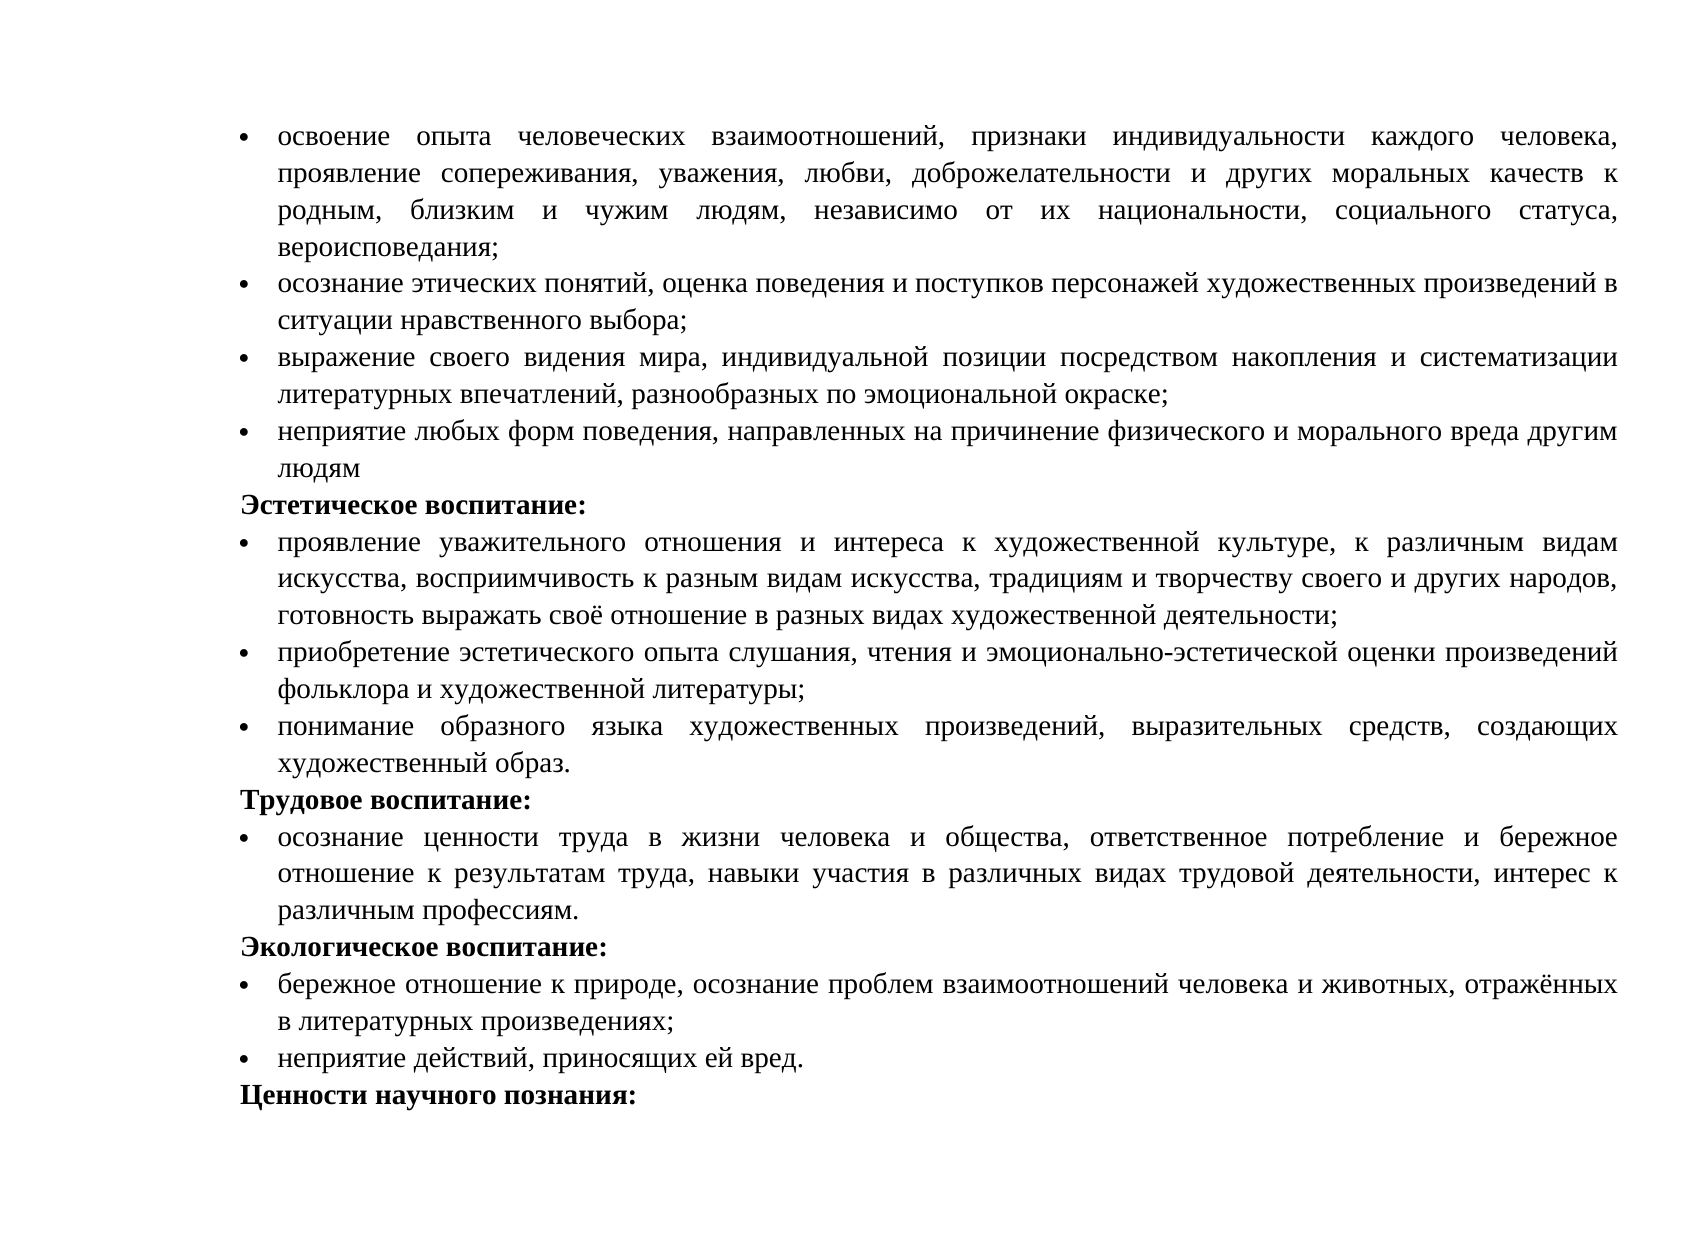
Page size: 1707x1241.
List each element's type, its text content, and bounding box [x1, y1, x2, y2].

list приобретение эстетического опыта слушания, чтения и эмоционально-эстетической оценки произведений фольклора и художественной литературы; [240, 634, 1618, 705]
text Трудовое воспитание: [177, 782, 1618, 815]
list осознание ценности труда в жизни человека и общества, ответственное потребление и бережное отношение к результатам труда, навыки участия в различных видах трудовой деятельности, интерес к различным профессиям. [240, 819, 1618, 926]
text Экологическое воспитание: [177, 929, 1618, 963]
list неприятие любых форм поведения, направленных на причинение физического и морального вреда другим людям [240, 413, 1618, 483]
list неприятие действий, приносящих ей вред. [240, 1040, 1618, 1073]
list бережное отношение к природе, осознание проблем взаимоотношений человека и животных, отражённых в литературных произведениях; [240, 966, 1618, 1037]
list освоение опыта человеческих взаимоотношений, признаки индивидуальности каждого человека, проявление сопереживания, уважения, любви, доброжелательности и других моральных качеств к родным, близким и чужим людям, независимо от их национальности, социального статуса, вероисповедания; [240, 118, 1618, 262]
list выражение своего видения мира, индивидуальной позиции посредством накопления и систематизации литературных впечатлений, разнообразных по эмоциональной окраске; [240, 339, 1618, 410]
list понимание образного языка художественных произведений, выразительных средств, создающих художественный образ. [240, 708, 1618, 778]
list проявление уважительного отношения и интереса к художественной культуре, к различным видам искусства, восприимчивость к разным видам искусства, традициям и творчеству своего и других народов, готовность выражать своё отношение в разных видах художественной деятельности; [240, 524, 1618, 631]
text Ценности научного познания: [177, 1077, 1618, 1110]
list осознание этических понятий, оценка поведения и поступков персонажей художественных произведений в ситуации нравственного выбора; [240, 266, 1618, 336]
text Эстетическое воспитание: [177, 487, 1618, 520]
